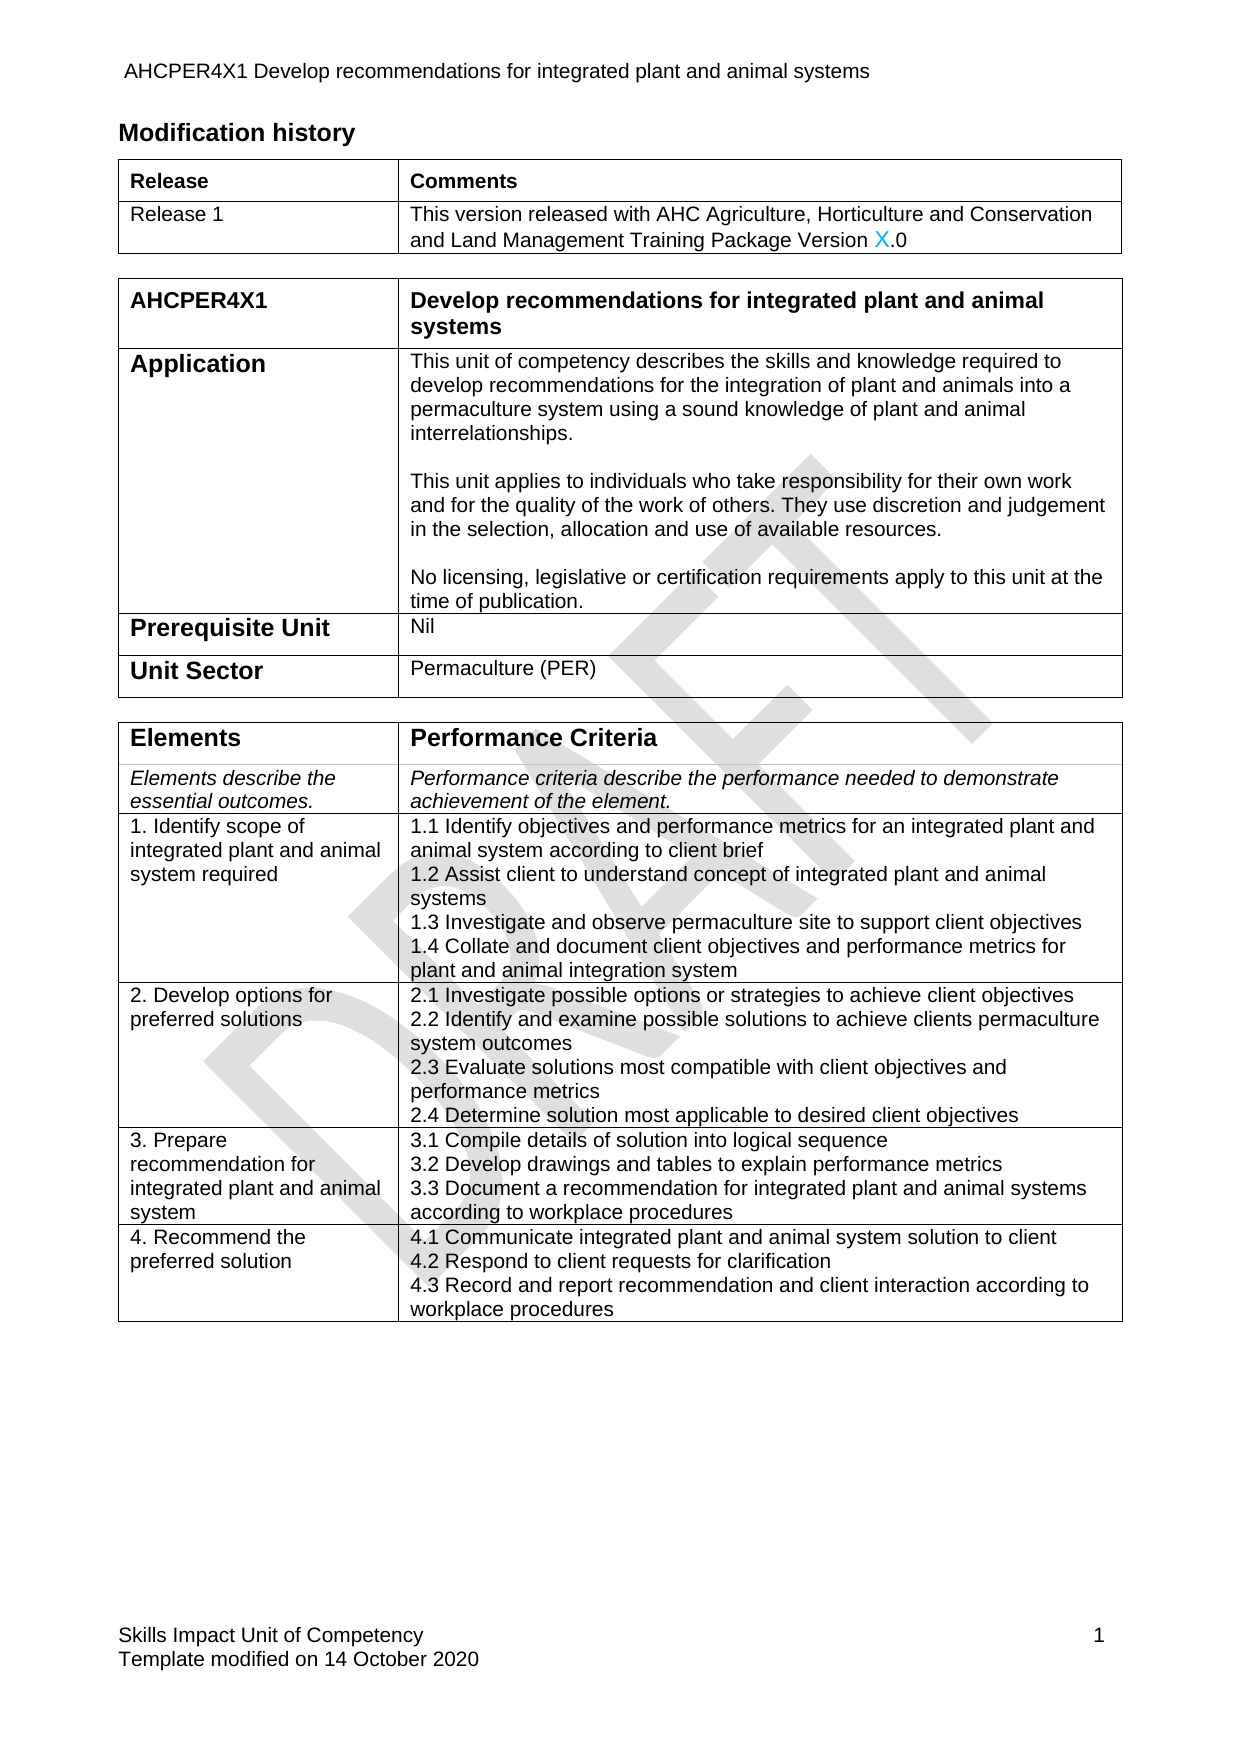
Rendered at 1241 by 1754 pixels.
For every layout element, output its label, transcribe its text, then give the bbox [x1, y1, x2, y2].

table_cell Prerequisite Unit [119, 614, 398, 655]
table_header Develop recommendations for integrated plant and animal systems [399, 279, 1122, 348]
table_cell This version released with AHC Agriculture, Horticulture and Conservation and Land Management Training Package Version X.0 [399, 202, 1121, 252]
table_cell Release 1 [119, 202, 398, 252]
subtitle Modification history [118, 118, 1122, 147]
table_cell 2.1 Investigate possible options or strategies to achieve client objectives 2.2 Identify and examine possible solutions to achieve clients permaculture system outcomes 2.3 Evaluate solutions most compatible with client objectives and performance metrics 2.4 Determine solution most applicable to desired client objectives [399, 983, 1122, 1127]
table_cell 1.1 Identify objectives and performance metrics for an integrated plant and animal system according to client brief 1.2 Assist client to understand concept of integrated plant and animal systems 1.3 Investigate and observe permaculture site to support client objectives 1.4 Collate and document client objectives and performance metrics for plant and animal integration system [399, 814, 1122, 982]
table_cell 3. Prepare recommendation for integrated plant and animal system [119, 1128, 398, 1224]
table_header Performance Criteria [399, 723, 1122, 764]
table_cell Permaculture (PER) [399, 656, 1122, 697]
table_cell 4.1 Communicate integrated plant and animal system solution to client 4.2 Respond to client requests for clarification 4.3 Record and report recommendation and client interaction according to workplace procedures [399, 1225, 1122, 1321]
table_header Comments [399, 160, 1121, 201]
table_cell Unit Sector [119, 656, 398, 697]
table_cell Nil [399, 614, 1122, 655]
table_cell This unit of competency describes the skills and knowledge required to develop recommendations for the integration of plant and animals into a permaculture system using a sound knowledge of plant and animal interrelationships. This unit applies to individuals who take responsibility for their own work and for the quality of the work of others. They use discretion and judgement in the selection, allocation and use of available resources. No licensing, legislative or certification requirements apply to this unit at the time of publication. [399, 349, 1122, 612]
table_cell Application [119, 349, 398, 612]
table_cell 2. Develop options for preferred solutions [119, 983, 398, 1127]
table_cell 3.1 Compile details of solution into logical sequence 3.2 Develop drawings and tables to explain performance metrics 3.3 Document a recommendation for integrated plant and animal systems according to workplace procedures [399, 1128, 1122, 1224]
table_header Elements [119, 723, 398, 764]
table_cell 1. Identify scope of integrated plant and animal system required [119, 814, 398, 982]
table_header Release [119, 160, 398, 201]
table_cell 4. Recommend the preferred solution [119, 1225, 398, 1321]
table_cell Elements describe the essential outcomes. [119, 765, 398, 813]
table_header AHCPER4X1 [119, 279, 398, 348]
table_cell Performance criteria describe the performance needed to demonstrate achievement of the element. [399, 765, 1122, 813]
